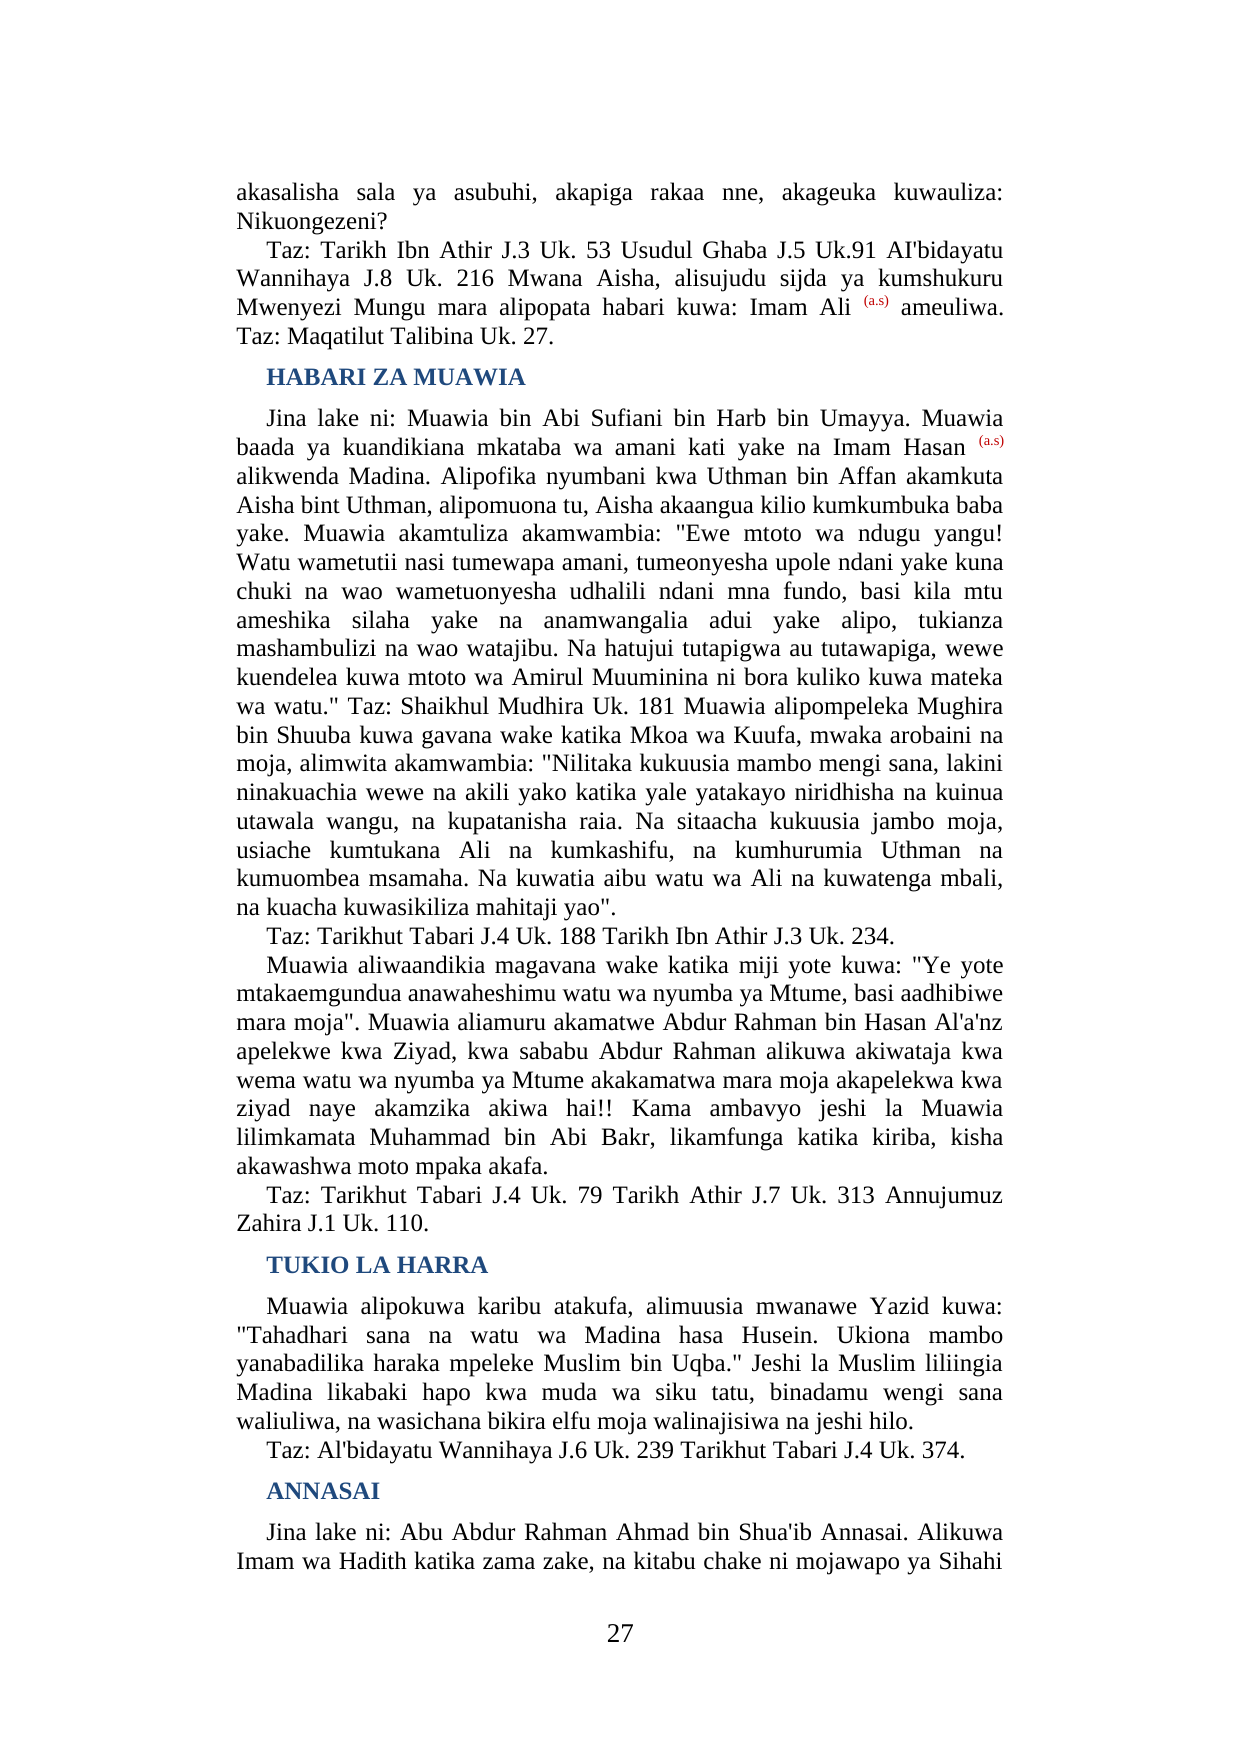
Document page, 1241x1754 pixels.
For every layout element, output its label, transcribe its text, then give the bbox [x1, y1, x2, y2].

text Taz: Tarikh Ibn Athir J.3 Uk. 53 Usudul Ghaba J.5 Uk.91 AI'bidayatu Wannihaya J.8 Uk. 216 Mwana Aisha, alisujudu sijda ya kumshukuru Mwenyezi Mungu mara alipopata habari kuwa: Imam Ali (a.s) ameuliwa. Taz: Maqatilut Talibina Uk. 27. [236, 235, 1004, 350]
text Taz: Tarikhut Tabari J.4 Uk. 188 Tarikh Ibn Athir J.3 Uk. 234. [236, 921, 1004, 950]
subtitle TUKIO LA HARRA [236, 1250, 1004, 1278]
text Taz: Tarikhut Tabari J.4 Uk. 79 Tarikh Athir J.7 Uk. 313 Annujumuz Zahira J.1 Uk. 110. [236, 1180, 1004, 1237]
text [236, 1517, 1004, 1575]
text Muawia alipokuwa karibu atakufa, alimuusia mwanawe Yazid kuwa: "Tahadhari sana na watu wa Madina hasa Husein. Ukiona mambo yanabadilika haraka mpeleke Muslim bin Uqba." Jeshi la Muslim liliingia Madina likabaki hapo kwa muda wa siku tatu, binadamu wengi sana waliuliwa, na wasichana bikira elfu moja walinajisiwa na jeshi hilo. [236, 1291, 1004, 1435]
subtitle HABARI ZA MUAWIA [236, 362, 1004, 391]
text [236, 177, 1004, 235]
subtitle ANNASAI [236, 1476, 1004, 1505]
text Jina lake ni: Muawia bin Abi Sufiani bin Harb bin Umayya. Muawia baada ya kuandikiana mkataba wa amani kati yake na Imam Hasan (a.s) alikwenda Madina. Alipofika nyumbani kwa Uthman bin Affan akamkuta Aisha bint Uthman, alipomuona tu, Aisha akaangua kilio kumkumbuka baba yake. Muawia akamtuliza akamwambia: "Ewe mtoto wa ndugu yangu! Watu wametutii nasi tumewapa amani, tumeonyesha upole ndani yake kuna chuki na wao wametuonyesha udhalili ndani mna fundo, basi kila mtu ameshika silaha yake na anamwangalia adui yake alipo, tukianza mashambulizi na wao watajibu. Na hatujui tutapigwa au tutawapiga, wewe kuendelea kuwa mtoto wa Amirul Muuminina ni bora kuliko kuwa mateka wa watu." Taz: Shaikhul Mudhira Uk. 181 Muawia alipompeleka Mughira bin Shuuba kuwa gavana wake katika Mkoa wa Kuufa, mwaka arobaini na moja, alimwita akamwambia: "Nilitaka kukuusia mambo mengi sana, lakini ninakuachia wewe na akili yako katika yale yatakayo niridhisha na kuinua utawala wangu, na kupatanisha raia. Na sitaacha kukuusia jambo moja, usiache kumtukana Ali na kumkashifu, na kumhurumia Uthman na kumuombea msamaha. Na kuwatia aibu watu wa Ali na kuwatenga mbali, na kuacha kuwasikiliza mahitaji yao". [236, 403, 1004, 921]
text Muawia aliwaandikia magavana wake katika miji yote kuwa: "Ye yote mtakaemgundua anawaheshimu watu wa nyumba ya Mtume, basi aadhibiwe mara moja". Muawia aliamuru akamatwe Abdur Rahman bin Hasan Al'a'nz apelekwe kwa Ziyad, kwa sababu Abdur Rahman alikuwa akiwataja kwa wema watu wa nyumba ya Mtume akakamatwa mara moja akapelekwa kwa ziyad naye akamzika akiwa hai!! Kama ambavyo jeshi la Muawia lilimkamata Muhammad bin Abi Bakr, likamfunga katika kiriba, kisha akawashwa moto mpaka akafa. [236, 950, 1004, 1180]
text Taz: Al'bidayatu Wannihaya J.6 Uk. 239 Tarikhut Tabari J.4 Uk. 374. [236, 1435, 1004, 1463]
